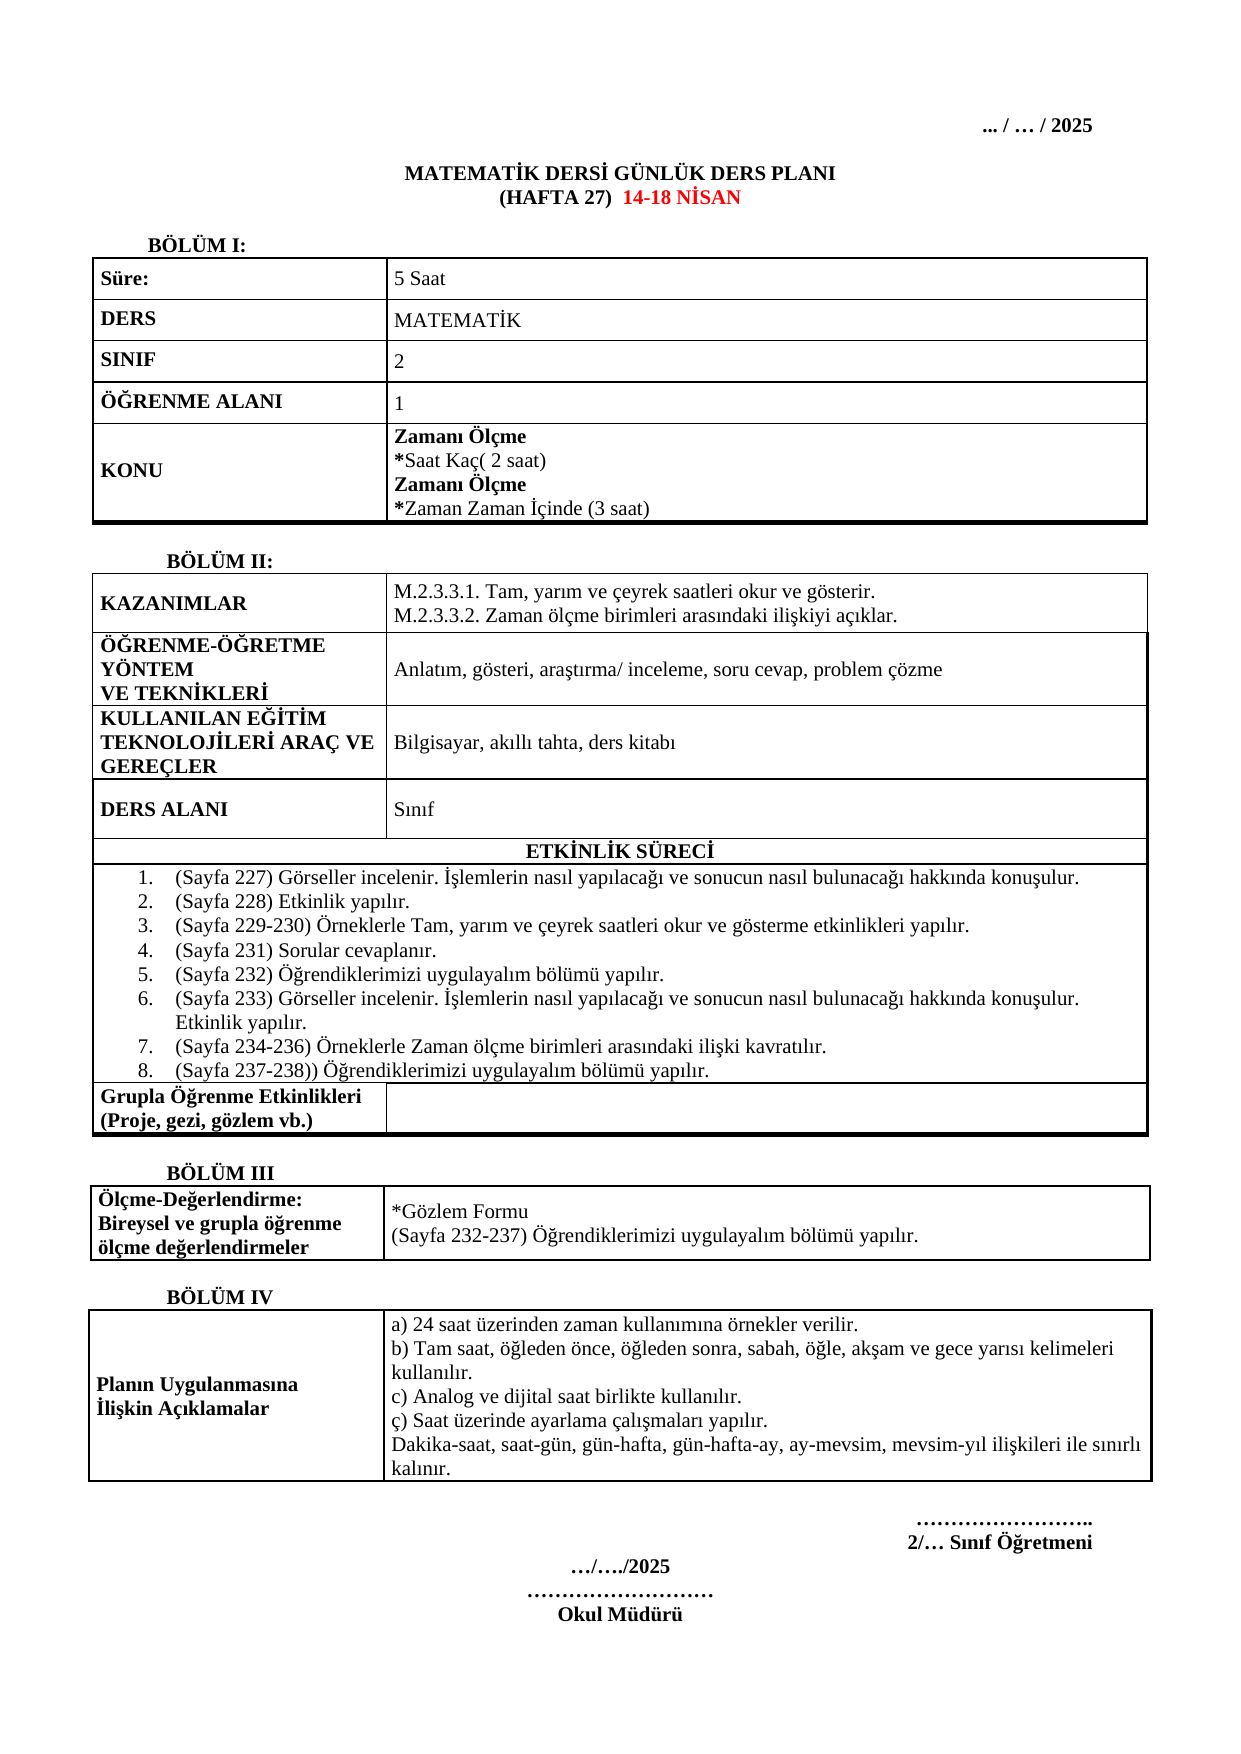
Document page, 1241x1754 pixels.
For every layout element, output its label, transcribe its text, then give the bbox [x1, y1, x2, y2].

table_cell Sınıf [387, 780, 1146, 838]
table_cell 2 [388, 341, 1146, 381]
table_cell SINIF [94, 341, 386, 381]
table_cell Zamanı Ölçme *Saat Kaç( 2 saat) Zamanı Ölçme *Zaman Zaman İçinde (3 saat) [388, 424, 1146, 520]
table_header a) 24 saat üzerinden zaman kullanımına örnekler verilir. b) Tam saat, öğleden önce, öğleden sonra, sabah, öğle, akşam ve gece yarısı kelimeleri kullanılır. c) Analog ve dijital saat birlikte kullanılır. ç) Saat üzerinde ayarlama çalışmaları yapılır. Dakika-saat, saat-gün, gün-hafta, gün-hafta-ay, ay-mevsim, mevsim-yıl ilişkileri ile sınırlı kalınır. [385, 1311, 1150, 1480]
table_header KAZANIMLAR [93, 574, 386, 632]
text ... / … / 2025 [148, 113, 1092, 137]
table_header Ölçme-Değerlendirme: Bireysel ve grupla öğrenme ölçme değerlendirmeler [92, 1187, 383, 1259]
table_cell KULLANILAN EĞİTİM TEKNOLOJİLERİ ARAÇ VE GEREÇLER [93, 706, 386, 778]
text …/…./2025 [148, 1554, 1092, 1578]
table_cell ÖĞRENME-ÖĞRETME YÖNTEM VE TEKNİKLERİ [93, 633, 386, 705]
text 2/… Sınıf Öğretmeni [148, 1530, 1092, 1554]
table_cell Anlatım, gösteri, araştırma/ inceleme, soru cevap, problem çözme [387, 633, 1146, 705]
subtitle BÖLÜM III [148, 1161, 1092, 1185]
table_cell Bilgisayar, akıllı tahta, ders kitabı [387, 706, 1146, 778]
table_cell Grupla Öğrenme Etkinlikleri (Proje, gezi, gözlem vb.) [94, 1083, 386, 1132]
table_header 5 Saat [388, 259, 1146, 298]
text (HAFTA 27) 14-18 NİSAN [148, 185, 1092, 209]
table_header Planın Uygulanmasına İlişkin Açıklamalar [90, 1311, 383, 1480]
table_cell (Sayfa 227) Görseller incelenir. İşlemlerin nasıl yapılacağı ve sonucun nasıl bulunacağı hakkında konuşulur. (Sayfa 228) Etkinlik yapılır. (Sayfa 229-230) Örneklerle Tam, yarım ve çeyrek saatleri okur ve gösterme etkinlikleri yapılır. (Sayfa 231) Sorular cevaplanır. (Sayfa 232) Öğrendiklerimizi uygulayalım bölümü yapılır. (Sayfa 233) Görseller incelenir. İşlemlerin nasıl yapılacağı ve sonucun nasıl bulunacağı hakkında konuşulur. Etkinlik yapılır. (Sayfa 234-236) Örneklerle Zaman ölçme birimleri arasındaki ilişki kavratılır. (Sayfa 237-238)) Öğrendiklerimizi uygulayalım bölümü yapılır. [94, 865, 1146, 1082]
table_cell [387, 1084, 1146, 1132]
table_cell MATEMATİK [388, 300, 1146, 340]
table_cell KONU [94, 424, 386, 520]
text MATEMATİK DERSİ GÜNLÜK DERS PLANI [148, 161, 1092, 185]
text ……………………… [148, 1578, 1092, 1602]
table_cell ÖĞRENME ALANI [94, 383, 386, 422]
text …………………….. [148, 1506, 1092, 1530]
text BÖLÜM II: [148, 549, 1092, 573]
table_cell DERS [94, 300, 386, 340]
text Okul Müdürü [148, 1602, 1092, 1626]
table_header *Gözlem Formu (Sayfa 232-237) Öğrendiklerimizi uygulayalım bölümü yapılır. [385, 1187, 1149, 1259]
text BÖLÜM I: [148, 233, 1092, 257]
table_header Süre: [94, 259, 386, 298]
table_header M.2.3.3.1. Tam, yarım ve çeyrek saatleri okur ve gösterir. M.2.3.3.2. Zaman ölçme birimleri arasındaki ilişkiyi açıklar. [387, 574, 1147, 632]
subtitle BÖLÜM IV [148, 1285, 1092, 1309]
table_cell ETKİNLİK SÜRECİ [94, 839, 1146, 863]
table_cell DERS ALANI [94, 780, 386, 838]
table_cell 1 [388, 383, 1146, 422]
